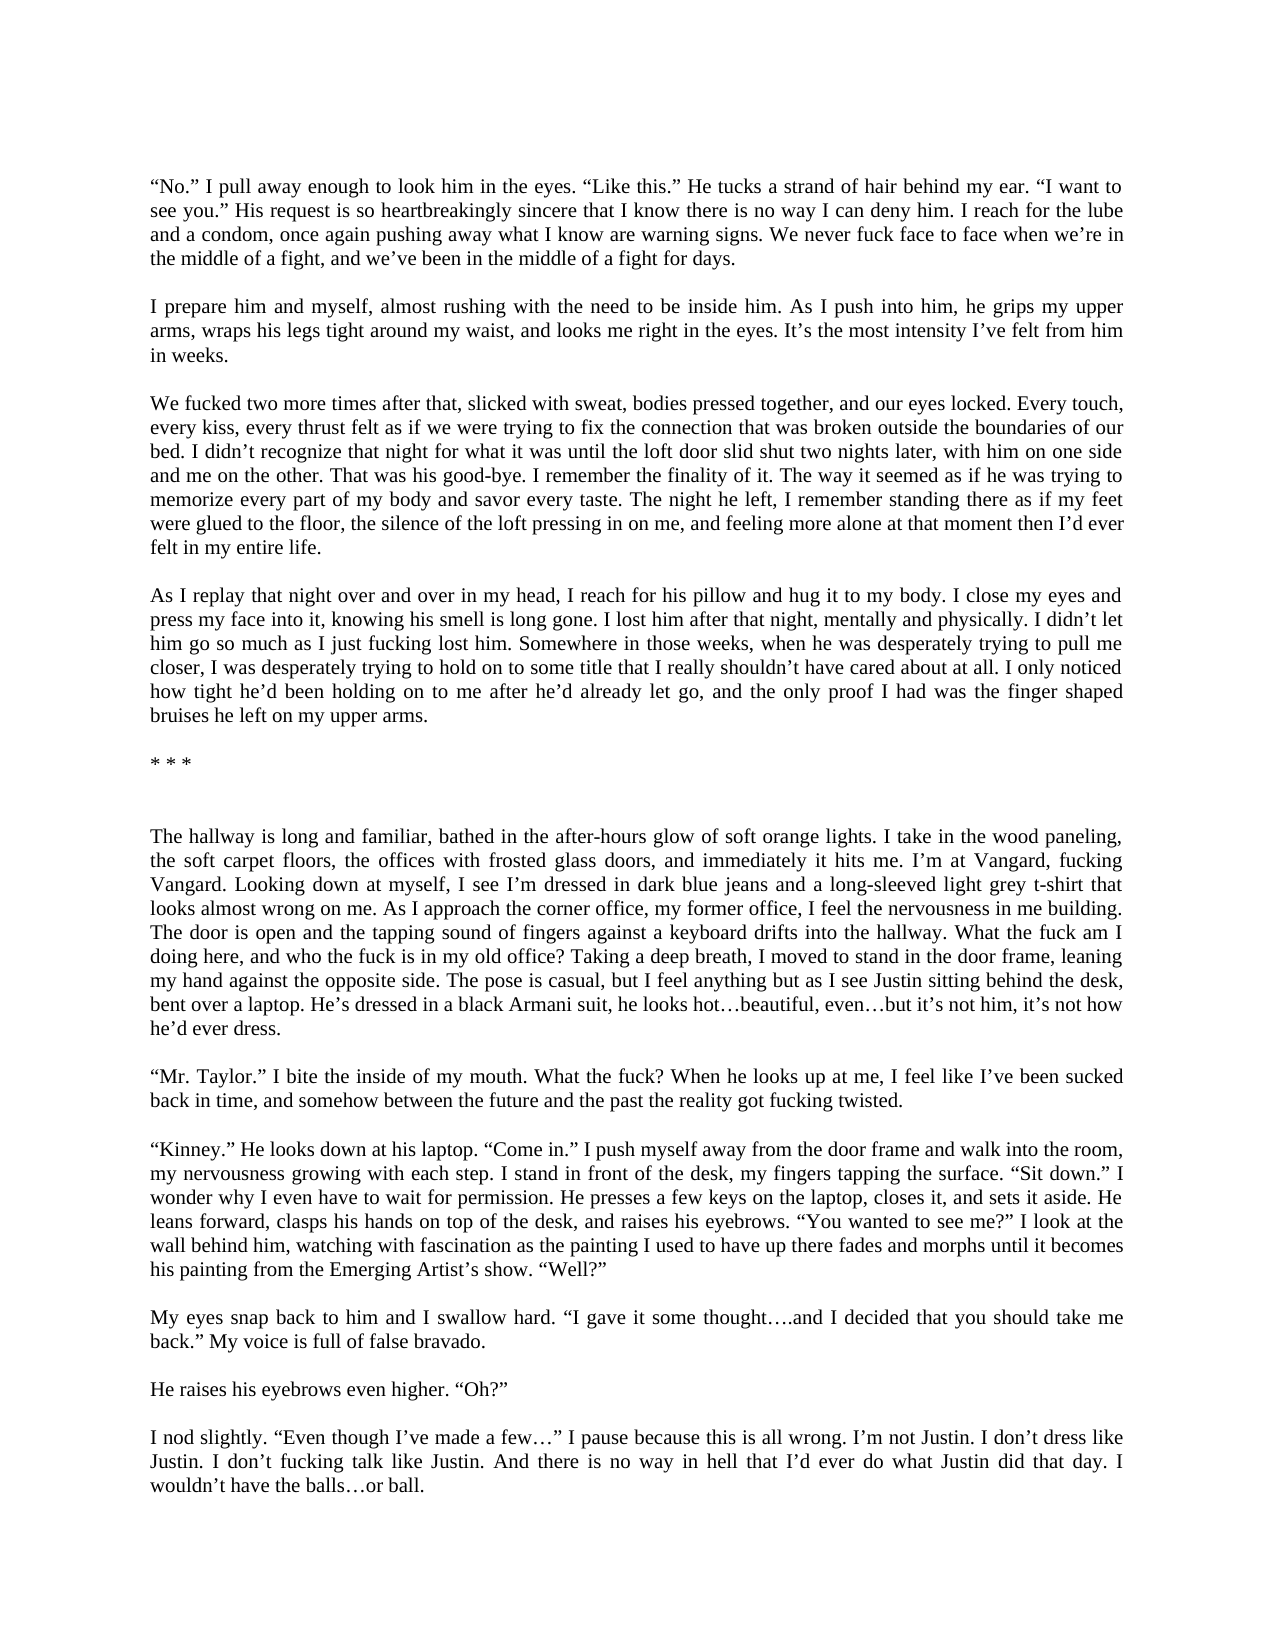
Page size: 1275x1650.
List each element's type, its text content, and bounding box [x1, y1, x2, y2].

text As I replay that night over and over in my head, I reach for his pillow and hug it to my body. I close my eyes and press my face into it, knowing his smell is long gone. I lost him after that night, mentally and physically. I didn’t let him go so much as I just fucking lost him. Somewhere in those weeks, when he was desperately trying to pull me closer, I was desperately trying to hold on to some title that I really shouldn’t have cared about at all. I only noticed how tight he’d been holding on to me after he’d already let go, and the only proof I had was the finger shaped bruises he left on my upper arms. [150, 583, 1125, 727]
text He raises his eyebrows even higher. “Oh?” [150, 1377, 1125, 1401]
text * * * [150, 752, 1125, 776]
text “Mr. Taylor.” I bite the inside of my mouth. What the fuck? When he looks up at me, I feel like I’ve been sucked back in time, and somehow between the future and the past the reality got fucking twisted. [150, 1064, 1125, 1112]
text “No.” I pull away enough to look him in the eyes. “Like this.” He tucks a strand of hair behind my ear. “I want to see you.” His request is so heartbreakingly sincere that I know there is no way I can deny him. I reach for the lube and a condom, once again pushing away what I know are warning signs. We never fuck face to face when we’re in the middle of a fight, and we’ve been in the middle of a fight for days. [150, 174, 1125, 270]
text I prepare him and myself, almost rushing with the need to be inside him. As I push into him, he grips my upper arms, wraps his legs tight around my waist, and looks me right in the eyes. It’s the most intensity I’ve felt from him in weeks. [150, 294, 1125, 367]
text We fucked two more times after that, slicked with sweat, bodies pressed together, and our eyes locked. Every touch, every kiss, every thrust felt as if we were trying to fix the connection that was broken outside the boundaries of our bed. I didn’t recognize that night for what it was until the loft door slid shut two nights later, with him on one side and me on the other. That was his good-bye. I remember the finality of it. The way it seemed as if he was trying to memorize every part of my body and savor every taste. The night he left, I remember standing there as if my feet were glued to the floor, the silence of the loft pressing in on me, and feeling more alone at that moment then I’d ever felt in my entire life. [150, 391, 1125, 559]
text The hallway is long and familiar, bathed in the after-hours glow of soft orange lights. I take in the wood paneling, the soft carpet floors, the offices with frosted glass doors, and immediately it hits me. I’m at Vangard, fucking Vangard. Looking down at myself, I see I’m dressed in dark blue jeans and a long-sleeved light grey t-shirt that looks almost wrong on me. As I approach the corner office, my former office, I feel the nervousness in me building. The door is open and the tapping sound of fingers against a keyboard drifts into the hallway. What the fuck am I doing here, and who the fuck is in my old office? Taking a deep breath, I moved to stand in the door frame, leaning my hand against the opposite side. The pose is casual, but I feel anything but as I see Justin sitting behind the desk, bent over a laptop. He’s dressed in a black Armani suit, he looks hot…beautiful, even…but it’s not him, it’s not how he’d ever dress. [150, 824, 1125, 1040]
text “Kinney.” He looks down at his laptop. “Come in.” I push myself away from the door frame and walk into the room, my nervousness growing with each step. I stand in front of the desk, my fingers tapping the surface. “Sit down.” I wonder why I even have to wait for permission. He presses a few keys on the laptop, closes it, and sets it aside. He leans forward, clasps his hands on top of the desk, and raises his eyebrows. “You wanted to see me?” I look at the wall behind him, watching with fascination as the painting I used to have up there fades and morphs until it becomes his painting from the Emerging Artist’s show. “Well?” [150, 1137, 1125, 1281]
text My eyes snap back to him and I swallow hard. “I gave it some thought….and I decided that you should take me back.” My voice is full of false bravado. [150, 1305, 1125, 1353]
text I nod slightly. “Even though I’ve made a few…” I pause because this is all wrong. I’m not Justin. I don’t dress like Justin. I don’t fucking talk like Justin. And there is no way in hell that I’d ever do what Justin did that day. I wouldn’t have the balls…or ball. [150, 1425, 1125, 1497]
